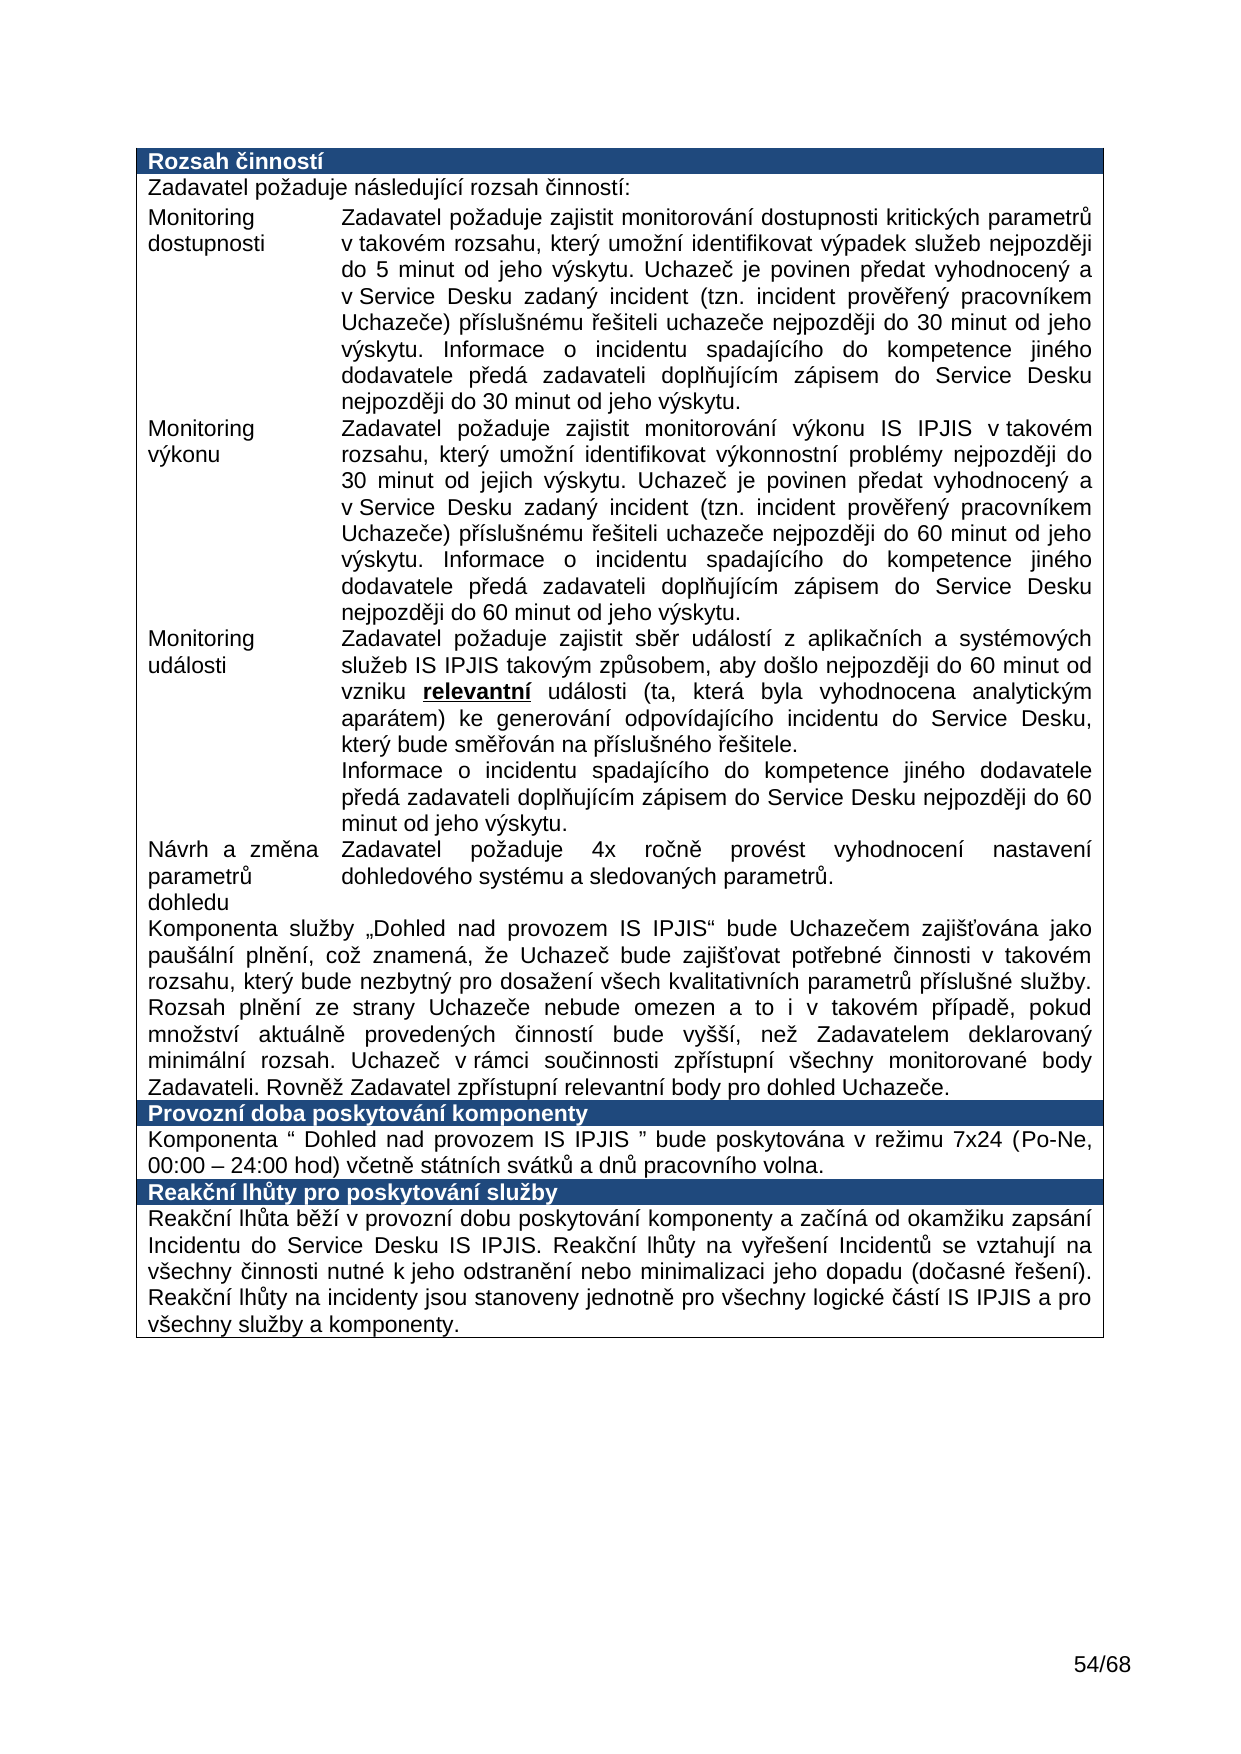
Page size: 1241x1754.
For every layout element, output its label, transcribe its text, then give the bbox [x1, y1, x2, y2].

table_cell Rozsah činností [137, 148, 1103, 174]
table_cell Komponenta “ Dohled nad provozem IS IPJIS ” bude poskytována v režimu 7x24 (Po-Ne, 00:00 – 24:00 hod) včetně státních svátků a dnů pracovního volna. [137, 1126, 1103, 1179]
table_cell Zadavatel požaduje zajistit monitorování dostupnosti kritických parametrů v takovém rozsahu, který umožní identifikovat výpadek služeb nejpozději do 5 minut od jeho výskytu. Uchazeč je povinen předat vyhodnocený a v Service Desku zadaný incident (tzn. incident prověřený pracovníkem Uchazeče) příslušnému řešiteli uchazeče nejpozději do 30 minut od jeho výskytu. Informace o incidentu spadajícího do kompetence jiného dodavatele předá zadavateli doplňujícím zápisem do Service Desku nejpozději do 30 minut od jeho výskytu. [330, 204, 1103, 414]
table_cell Monitoring výkonu [137, 415, 330, 625]
table_cell Návrh a změna parametrů dohledu [137, 836, 330, 915]
table_cell Provozní doba poskytování komponenty [137, 1100, 1103, 1126]
table_cell Zadavatel požaduje zajistit monitorování výkonu IS IPJIS v takovém rozsahu, který umožní identifikovat výkonnostní problémy nejpozději do 30 minut od jejich výskytu. Uchazeč je povinen předat vyhodnocený a v Service Desku zadaný incident (tzn. incident prověřený pracovníkem Uchazeče) příslušnému řešiteli uchazeče nejpozději do 60 minut od jeho výskytu. Informace o incidentu spadajícího do kompetence jiného dodavatele předá zadavateli doplňujícím zápisem do Service Desku nejpozději do 60 minut od jeho výskytu. [330, 415, 1103, 625]
table_cell Komponenta služby „Dohled nad provozem IS IPJIS“ bude Uchazečem zajišťována jako paušální plnění, což znamená, že Uchazeč bude zajišťovat potřebné činnosti v takovém rozsahu, který bude nezbytný pro dosažení všech kvalitativních parametrů příslušné služby. Rozsah plnění ze strany Uchazeče nebude omezen a to i v takovém případě, pokud množství aktuálně provedených činností bude vyšší, než Zadavatelem deklarovaný minimální rozsah. Uchazeč v rámci součinnosti zpřístupní všechny monitorované body Zadavateli. Rovněž Zadavatel zpřístupní relevantní body pro dohled Uchazeče. [137, 915, 1103, 1100]
table_cell Monitoring dostupnosti [137, 204, 330, 414]
table_cell Reakční lhůta běží v provozní dobu poskytování komponenty a začíná od okamžiku zapsání Incidentu do Service Desku IS IPJIS. Reakční lhůty na vyřešení Incidentů se vztahují na všechny činnosti nutné k jeho odstranění nebo minimalizaci jeho dopadu (dočasné řešení). Reakční lhůty na incidenty jsou stanoveny jednotně pro všechny logické částí IS IPJIS a pro všechny služby a komponenty. [137, 1205, 1103, 1337]
table_cell Zadavatel požaduje následující rozsah činností: [137, 174, 1103, 204]
table_cell Reakční lhůty pro poskytování služby [137, 1179, 1103, 1205]
table_cell Zadavatel požaduje 4x ročně provést vyhodnocení nastavení dohledového systému a sledovaných parametrů. [330, 836, 1103, 915]
table_cell Monitoring události [137, 625, 330, 836]
table_cell Zadavatel požaduje zajistit sběr událostí z aplikačních a systémových služeb IS IPJIS takovým způsobem, aby došlo nejpozději do 60 minut od vzniku relevantní události (ta, která byla vyhodnocena analytickým aparátem) ke generování odpovídajícího incidentu do Service Desku, který bude směřován na příslušného řešitele. Informace o incidentu spadajícího do kompetence jiného dodavatele předá zadavateli doplňujícím zápisem do Service Desku nejpozději do 60 minut od jeho výskytu. [330, 625, 1103, 836]
